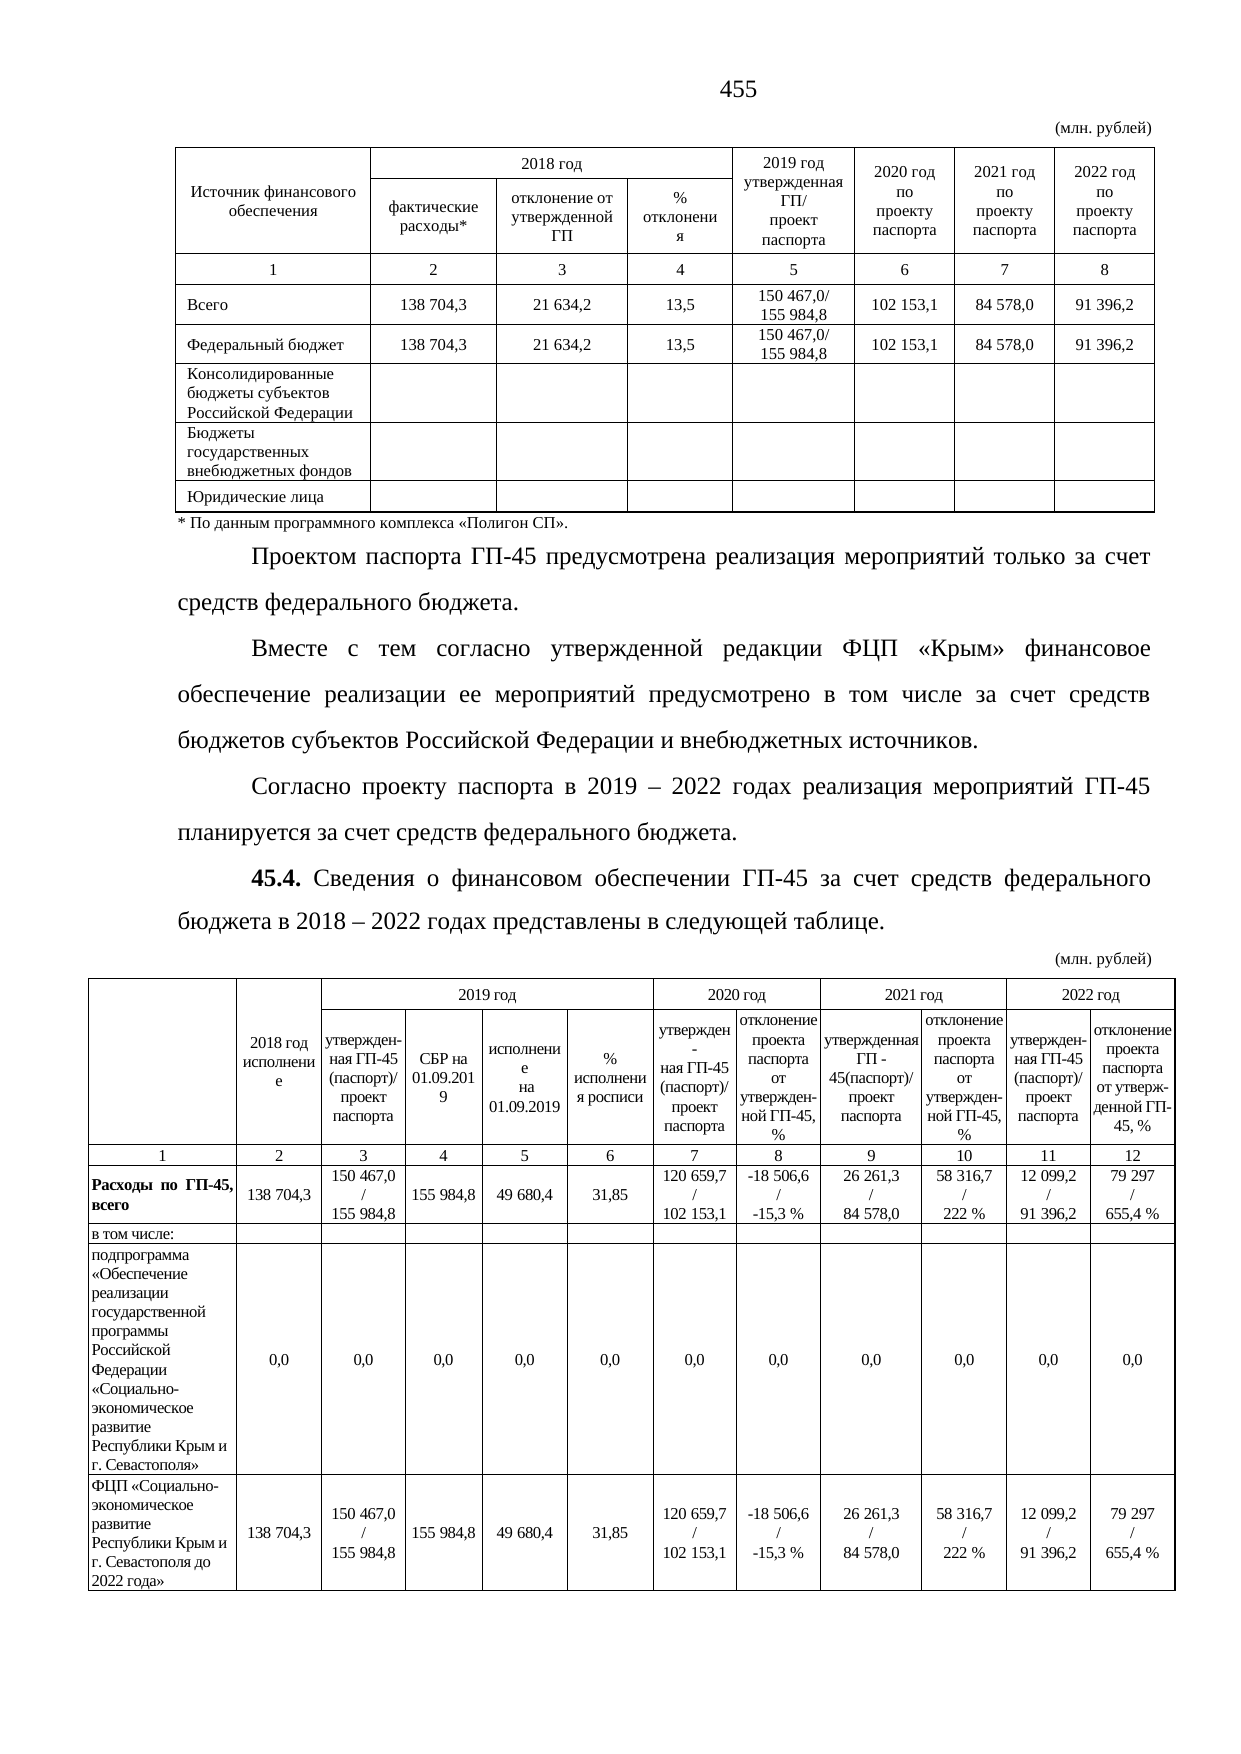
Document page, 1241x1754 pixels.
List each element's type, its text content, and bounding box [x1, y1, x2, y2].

table_header Источник финансового обеспечения [176, 148, 370, 253]
table_cell 12 [1091, 1145, 1174, 1164]
table_cell 49 680,4 [483, 1475, 567, 1590]
table_cell [1091, 1224, 1174, 1243]
table_header 2022 год [1007, 979, 1174, 1009]
table_cell 138 704,3 [371, 285, 496, 324]
table_cell 2 [371, 254, 496, 284]
table_cell 150 467,0 / 155 984,8 [322, 1166, 405, 1223]
table_cell [654, 1224, 736, 1243]
table_cell 150 467,0 / 155 984,8 [322, 1475, 405, 1590]
table_cell [628, 423, 732, 480]
table_cell 21 634,2 [497, 285, 627, 324]
table_cell [371, 481, 496, 511]
table_cell утвержден-ная ГП-45 (паспорт)/ проект паспорта [322, 1010, 405, 1144]
table_cell 21 634,2 [497, 325, 627, 363]
table_cell [497, 364, 627, 422]
table_header 2022 год по проекту паспорта [1055, 148, 1154, 253]
table_cell [855, 423, 954, 480]
table_cell 3 [497, 254, 627, 284]
table_cell 12 099,2 / 91 396,2 [1007, 1475, 1090, 1590]
text Проектом паспорта ГП-45 предусмотрена реализация мероприятий только за счет средств федерального бюджета. [177, 541, 1152, 616]
text (млн. рублей) [207, 118, 1152, 137]
table_header 2020 год [654, 979, 820, 1009]
table_cell 84 578,0 [955, 325, 1054, 363]
table_cell 58 316,7 / 222 % [922, 1475, 1006, 1590]
table_cell 10 [922, 1145, 1006, 1164]
table_cell утвержденная ГП -45(паспорт)/ проект паспорта [821, 1010, 921, 1144]
table_header 2018 год исполнение [237, 979, 321, 1144]
table_cell 8 [737, 1145, 820, 1164]
table_cell [322, 1224, 405, 1243]
table_cell Расходы по ГП-45, всего [89, 1166, 236, 1223]
table_cell 8 [1055, 254, 1154, 284]
table_cell [497, 423, 627, 480]
table_cell отклонение проекта паспорта от утвержден-ной ГП-45, % [737, 1010, 820, 1144]
table_cell 79 297 / 655,4 % [1091, 1166, 1174, 1223]
table_cell 0,0 [568, 1244, 653, 1474]
table_cell [955, 364, 1054, 422]
table_cell 13,5 [628, 285, 732, 324]
table_cell 58 316,7 / 222 % [922, 1166, 1006, 1223]
table_cell Федеральный бюджет [176, 325, 370, 363]
table_cell 26 261,3 / 84 578,0 [821, 1475, 921, 1590]
table_cell утвержден- ная ГП-45 (паспорт)/ проект паспорта [654, 1010, 736, 1144]
table_cell 0,0 [1091, 1244, 1174, 1474]
table_cell утвержден-ная ГП-45 (паспорт)/ проект паспорта [1007, 1010, 1090, 1144]
text * По данным программного комплекса «Полигон СП». [177, 513, 1152, 532]
table_cell 7 [654, 1145, 736, 1164]
table_cell СБР на 01.09.2019 [406, 1010, 482, 1144]
table_cell ФЦП «Социально-экономическое развитие Республики Крым и г. Севастополя до 2022 года» [89, 1475, 236, 1590]
table_cell 79 297 / 655,4 % [1091, 1475, 1174, 1590]
table_cell 150 467,0/ 155 984,8 [733, 285, 854, 324]
table_cell [371, 423, 496, 480]
table_cell 0,0 [737, 1244, 820, 1474]
table_header 2019 год [322, 979, 653, 1009]
table_cell [855, 364, 954, 422]
table_cell 9 [821, 1145, 921, 1164]
table_cell Бюджеты государственных внебюджетных фондов [176, 423, 370, 480]
table_cell 0,0 [821, 1244, 921, 1474]
table_cell % отклонения [628, 179, 732, 253]
table_cell 138 704,3 [237, 1475, 321, 1590]
table_cell 13,5 [628, 325, 732, 363]
table_header 2019 год утвержденная ГП/ проект паспорта [733, 148, 854, 253]
table_cell 84 578,0 [955, 285, 1054, 324]
table_cell 2 [237, 1145, 321, 1164]
table_cell [737, 1224, 820, 1243]
table_cell Консолидированные бюджеты субъектов Российской Федерации [176, 364, 370, 422]
table_cell в том числе: [89, 1224, 236, 1243]
table_cell 31,85 [568, 1166, 653, 1223]
table_cell 120 659,7 / 102 153,1 [654, 1166, 736, 1223]
table_cell -18 506,6 / -15,3 % [737, 1166, 820, 1223]
table_cell [497, 481, 627, 511]
table_cell 4 [406, 1145, 482, 1164]
table_cell [483, 1224, 567, 1243]
table_cell [628, 481, 732, 511]
table_cell -18 506,6 / -15,3 % [737, 1475, 820, 1590]
text Согласно проекту паспорта в 2019 – 2022 годах реализация мероприятий ГП-45 планируется за счет средств федерального бюджета. [177, 771, 1152, 846]
table_cell 26 261,3 / 84 578,0 [821, 1166, 921, 1223]
text Вместе с тем согласно утвержденной редакции ФЦП «Крым» финансовое обеспечение реализации ее мероприятий предусмотрено в том числе за счет средств бюджетов субъектов Российской Федерации и внебюджетных источников. [177, 633, 1152, 754]
table_cell 5 [483, 1145, 567, 1164]
table_cell [733, 481, 854, 511]
table_header 2018 год [371, 148, 732, 178]
table_cell 3 [322, 1145, 405, 1164]
table_cell 11 [1007, 1145, 1090, 1164]
table_cell отклонение проекта паспорта от утверж-денной ГП-45, % [1091, 1010, 1174, 1144]
table_cell 49 680,4 [483, 1166, 567, 1223]
table_cell [855, 481, 954, 511]
table_cell [1055, 423, 1154, 480]
table_cell [1055, 364, 1154, 422]
table_cell 155 984,8 [406, 1475, 482, 1590]
table_cell 0,0 [406, 1244, 482, 1474]
table_cell 0,0 [483, 1244, 567, 1474]
table_cell 1 [176, 254, 370, 284]
table_cell 0,0 [322, 1244, 405, 1474]
table_cell 150 467,0/ 155 984,8 [733, 325, 854, 363]
table_cell 155 984,8 [406, 1166, 482, 1223]
table_header 2021 год по проекту паспорта [955, 148, 1054, 253]
table_cell % исполнения росписи [568, 1010, 653, 1144]
table_cell 102 153,1 [855, 325, 954, 363]
table_cell подпрограмма «Обеспечение реализации государственной программы Российской Федерации «Социально-экономическое развитие Республики Крым и г. Севастополя» [89, 1244, 236, 1474]
table_cell фактические расходы* [371, 179, 496, 253]
table_cell исполнение на 01.09.2019 [483, 1010, 567, 1144]
table_cell 7 [955, 254, 1054, 284]
table_cell [955, 481, 1054, 511]
table_cell 5 [733, 254, 854, 284]
table_cell 6 [855, 254, 954, 284]
table_cell [628, 364, 732, 422]
table_cell 120 659,7 / 102 153,1 [654, 1475, 736, 1590]
table_header 2020 год по проекту паспорта [855, 148, 954, 253]
table_cell [955, 423, 1054, 480]
table_cell [406, 1224, 482, 1243]
table_cell 91 396,2 [1055, 325, 1154, 363]
table_cell 1 [89, 1145, 236, 1164]
text (млн. рублей) [177, 949, 1152, 968]
table_cell [237, 1224, 321, 1243]
table_cell [568, 1224, 653, 1243]
table_cell отклонение проекта паспорта от утвержден-ной ГП-45, % [922, 1010, 1006, 1144]
table_cell 0,0 [922, 1244, 1006, 1474]
table_cell Всего [176, 285, 370, 324]
table_cell [922, 1224, 1006, 1243]
table_cell 138 704,3 [371, 325, 496, 363]
table_cell 12 099,2 / 91 396,2 [1007, 1166, 1090, 1223]
table_cell [733, 423, 854, 480]
table_cell [371, 364, 496, 422]
table_cell 138 704,3 [237, 1166, 321, 1223]
table_cell 4 [628, 254, 732, 284]
table_cell [733, 364, 854, 422]
table_cell 91 396,2 [1055, 285, 1154, 324]
table_cell Юридические лица [176, 481, 370, 511]
table_cell [821, 1224, 921, 1243]
table_cell [1007, 1224, 1090, 1243]
table_cell 102 153,1 [855, 285, 954, 324]
table_cell отклонение от утвержденной ГП [497, 179, 627, 253]
text 45.4. Сведения о финансовом обеспечении ГП-45 за счет средств федерального бюджета в 2018 – 2022 годах представлены в следующей таблице. [177, 863, 1152, 935]
table_cell 0,0 [237, 1244, 321, 1474]
table_cell 0,0 [654, 1244, 736, 1474]
table_cell 31,85 [568, 1475, 653, 1590]
table_header [89, 979, 236, 1144]
table_cell [1055, 481, 1154, 511]
table_cell 6 [568, 1145, 653, 1164]
table_header 2021 год [821, 979, 1006, 1009]
table_cell 0,0 [1007, 1244, 1090, 1474]
